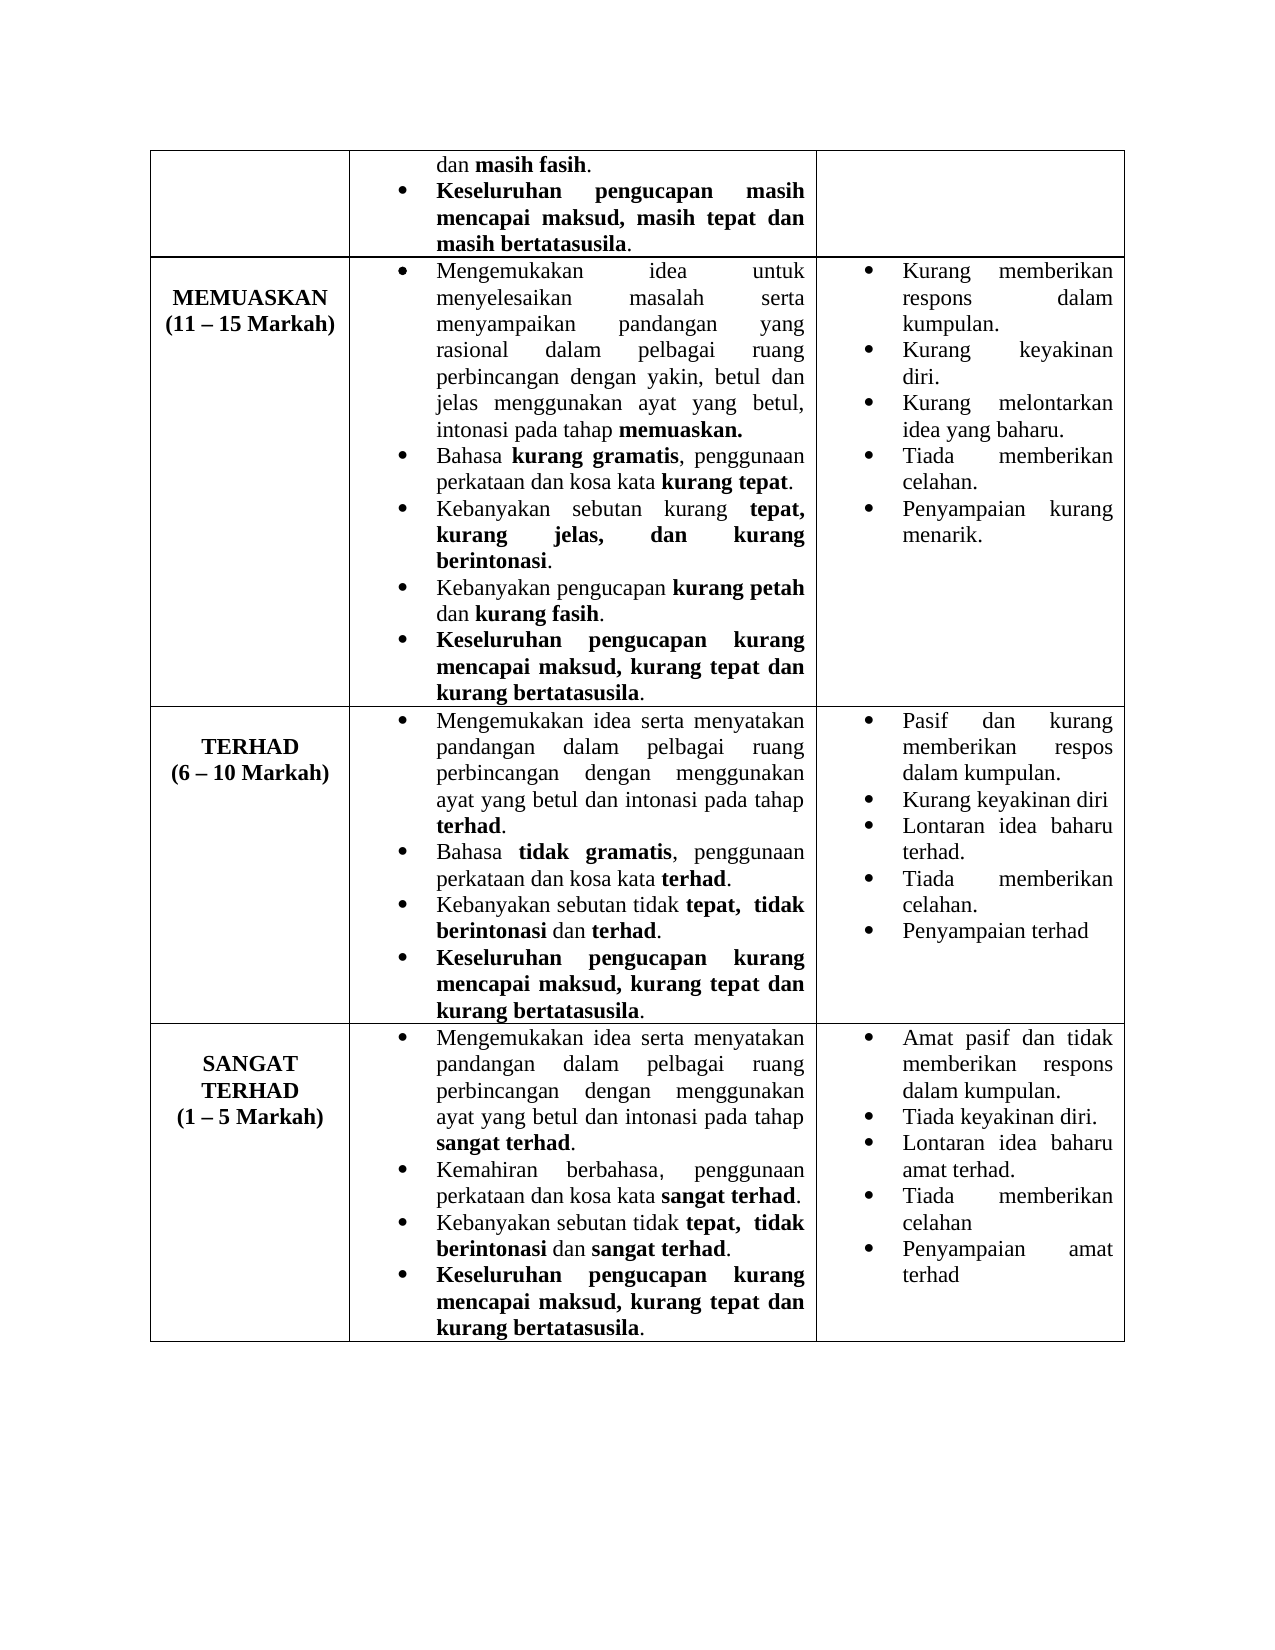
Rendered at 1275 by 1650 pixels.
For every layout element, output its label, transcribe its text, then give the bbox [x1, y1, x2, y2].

table_cell MEMUASKAN (11 – 15 Markah) [151, 258, 349, 706]
table_cell Amat pasif dan tidak memberikan respons dalam kumpulan. Tiada keyakinan diri. Lontaran idea baharu amat terhad. Tiada memberikan celahan Penyampaian amat terhad [817, 1024, 1124, 1341]
table_cell Kurang memberikan respons dalam kumpulan. Kurang keyakinan diri. Kurang melontarkan idea yang baharu. Tiada memberikan celahan. Penyampaian kurang menarik. [817, 258, 1124, 706]
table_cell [151, 151, 349, 256]
table_cell TERHAD (6 – 10 Markah) [151, 707, 349, 1023]
table_cell Pasif dan kurang memberikan respos dalam kumpulan. Kurang keyakinan diri Lontaran idea baharu terhad. Tiada memberikan celahan. Penyampaian terhad [817, 707, 1124, 1023]
table_cell SANGAT TERHAD (1 – 5 Markah) [151, 1024, 349, 1341]
table_cell Mengemukakan idea serta menyatakan pandangan dalam pelbagai ruang perbincangan dengan menggunakan ayat yang betul dan intonasi pada tahap terhad. Bahasa tidak gramatis, penggunaan perkataan dan kosa kata terhad. Kebanyakan sebutan tidak tepat, tidak berintonasi dan terhad. Keseluruhan pengucapan kurang mencapai maksud, kurang tepat dan kurang bertatasusila. [350, 707, 816, 1023]
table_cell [817, 151, 1124, 256]
table_cell Mengemukakan idea serta menyatakan pandangan dalam pelbagai ruang perbincangan dengan menggunakan ayat yang betul dan intonasi pada tahap sangat terhad. Kemahiran berbahasa, penggunaan perkataan dan kosa kata sangat terhad. Kebanyakan sebutan tidak tepat, tidak berintonasi dan sangat terhad. Keseluruhan pengucapan kurang mencapai maksud, kurang tepat dan kurang bertatasusila. [350, 1024, 816, 1341]
table_cell Mengemukakan idea untuk menyelesaikan masalah serta menyampaikan pandangan yang rasional dalam pelbagai ruang perbincangan dengan yakin, betul dan jelas menggunakan ayat yang betul, intonasi pada tahap memuaskan. Bahasa kurang gramatis, penggunaan perkataan dan kosa kata kurang tepat. Kebanyakan sebutan kurang tepat, kurang jelas, dan kurang berintonasi. Kebanyakan pengucapan kurang petah dan kurang fasih. Keseluruhan pengucapan kurang mencapai maksud, kurang tepat dan kurang bertatasusila. [350, 258, 816, 706]
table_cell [350, 151, 816, 256]
